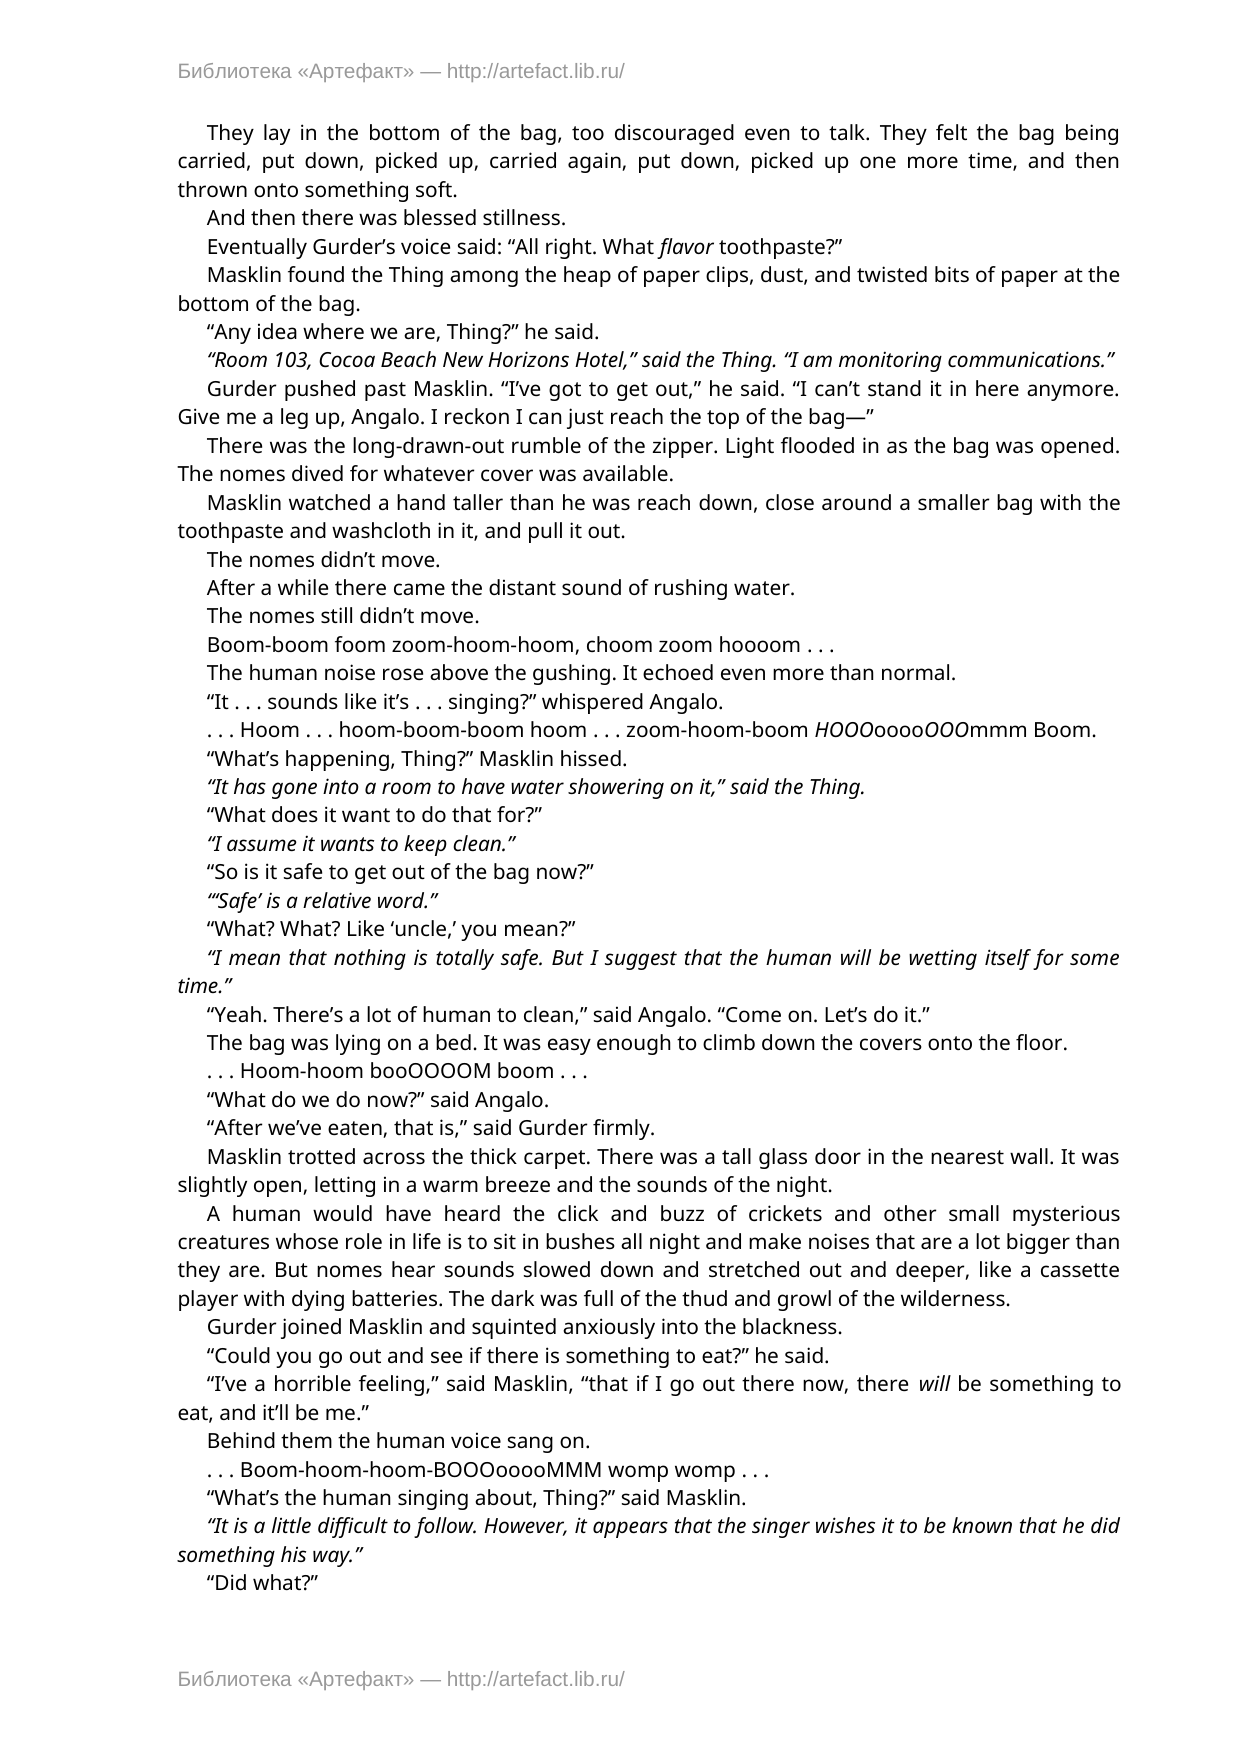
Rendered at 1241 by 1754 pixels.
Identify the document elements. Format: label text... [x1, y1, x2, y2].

text “I mean that nothing is totally safe. But I suggest that the human will be wetting itself for some time.” [177, 943, 1122, 1000]
text A human would have heard the click and buzz of crickets and other small mysterious creatures whose role in life is to sit in bushes all night and make noises that are a lot bigger than they are. But nomes hear sounds slowed down and stretched out and deeper, like a cassette player with dying batteries. The dark was full of the thud and growl of the wilderness. [177, 1199, 1122, 1312]
text “‘Safe’ is a relative word.” [177, 886, 1122, 914]
text Masklin watched a hand taller than he was reach down, close around a smaller bag with the toothpaste and washcloth in it, and pull it out. [177, 488, 1122, 545]
text “What does it want to do that for?” [177, 801, 1122, 829]
text “What’s happening, Thing?” Masklin hissed. [177, 744, 1122, 772]
text The nomes still didn’t move. [177, 602, 1122, 630]
text The nomes didn’t move. [177, 545, 1122, 573]
text “Any idea where we are, Thing?” he said. [177, 317, 1122, 346]
text . . . Boom-hoom-hoom-BOOOooooMMM womp womp . . . [177, 1455, 1122, 1483]
text Gurder pushed past Masklin. “I’ve got to get out,” he said. “I can’t stand it in here anymore. Give me a leg up, Angalo. I reckon I can just reach the top of the bag—” [177, 374, 1122, 431]
text Boom-boom foom zoom-hoom-hoom, choom zoom hoooom . . . [177, 630, 1122, 658]
text Masklin found the Thing among the heap of paper clips, dust, and twisted bits of paper at the bottom of the bag. [177, 260, 1122, 317]
text “Did what?” [177, 1568, 1122, 1597]
text Masklin trotted across the thick carpet. There was a tall glass door in the nearest wall. It was slightly open, letting in a warm breeze and the sounds of the night. [177, 1142, 1122, 1199]
text “So is it safe to get out of the bag now?” [177, 857, 1122, 886]
text “It is a little difficult to follow. However, it appears that the singer wishes it to be known that he did something his way.” [177, 1512, 1122, 1568]
text “What do we do now?” said Angalo. [177, 1085, 1122, 1113]
text “What? What? Like ‘uncle,’ you mean?” [177, 914, 1122, 943]
text . . . Hoom . . . hoom-boom-boom hoom . . . zoom-hoom-boom HOOOooooOOOmmm Boom. [177, 715, 1122, 744]
text “It . . . sounds like it’s . . . singing?” whispered Angalo. [177, 687, 1122, 715]
text “Yeah. There’s a lot of human to clean,” said Angalo. “Come on. Let’s do it.” [177, 1000, 1122, 1028]
text The bag was lying on a bed. It was easy enough to climb down the covers onto the floor. [177, 1028, 1122, 1057]
text . . . Hoom-hoom booOOOOM boom . . . [177, 1057, 1122, 1085]
text “Could you go out and see if there is something to eat?” he said. [177, 1341, 1122, 1369]
text Eventually Gurder’s voice said: “All right. What flavor toothpaste?” [177, 232, 1122, 260]
text “I assume it wants to keep clean.” [177, 829, 1122, 857]
text After a while there came the distant sound of rushing water. [177, 573, 1122, 602]
text “I’ve a horrible feeling,” said Masklin, “that if I go out there now, there will be something to eat, and it’ll be me.” [177, 1369, 1122, 1426]
text There was the long-drawn-out rumble of the zipper. Light flooded in as the bag was opened. The nomes dived for whatever cover was available. [177, 431, 1122, 488]
text Gurder joined Masklin and squinted anxiously into the blackness. [177, 1312, 1122, 1341]
text “What’s the human singing about, Thing?” said Masklin. [177, 1483, 1122, 1512]
text “Room 103, Cocoa Beach New Horizons Hotel,” said the Thing. “I am monitoring communications.” [177, 346, 1122, 374]
text “After we’ve eaten, that is,” said Gurder firmly. [177, 1113, 1122, 1142]
text They lay in the bottom of the bag, too discouraged even to talk. They felt the bag being carried, put down, picked up, carried again, put down, picked up one more time, and then thrown onto something soft. [177, 118, 1122, 203]
text “It has gone into a room to have water showering on it,” said the Thing. [177, 772, 1122, 801]
text Behind them the human voice sang on. [177, 1426, 1122, 1455]
text The human noise rose above the gushing. It echoed even more than normal. [177, 658, 1122, 687]
text And then there was blessed stillness. [177, 203, 1122, 232]
